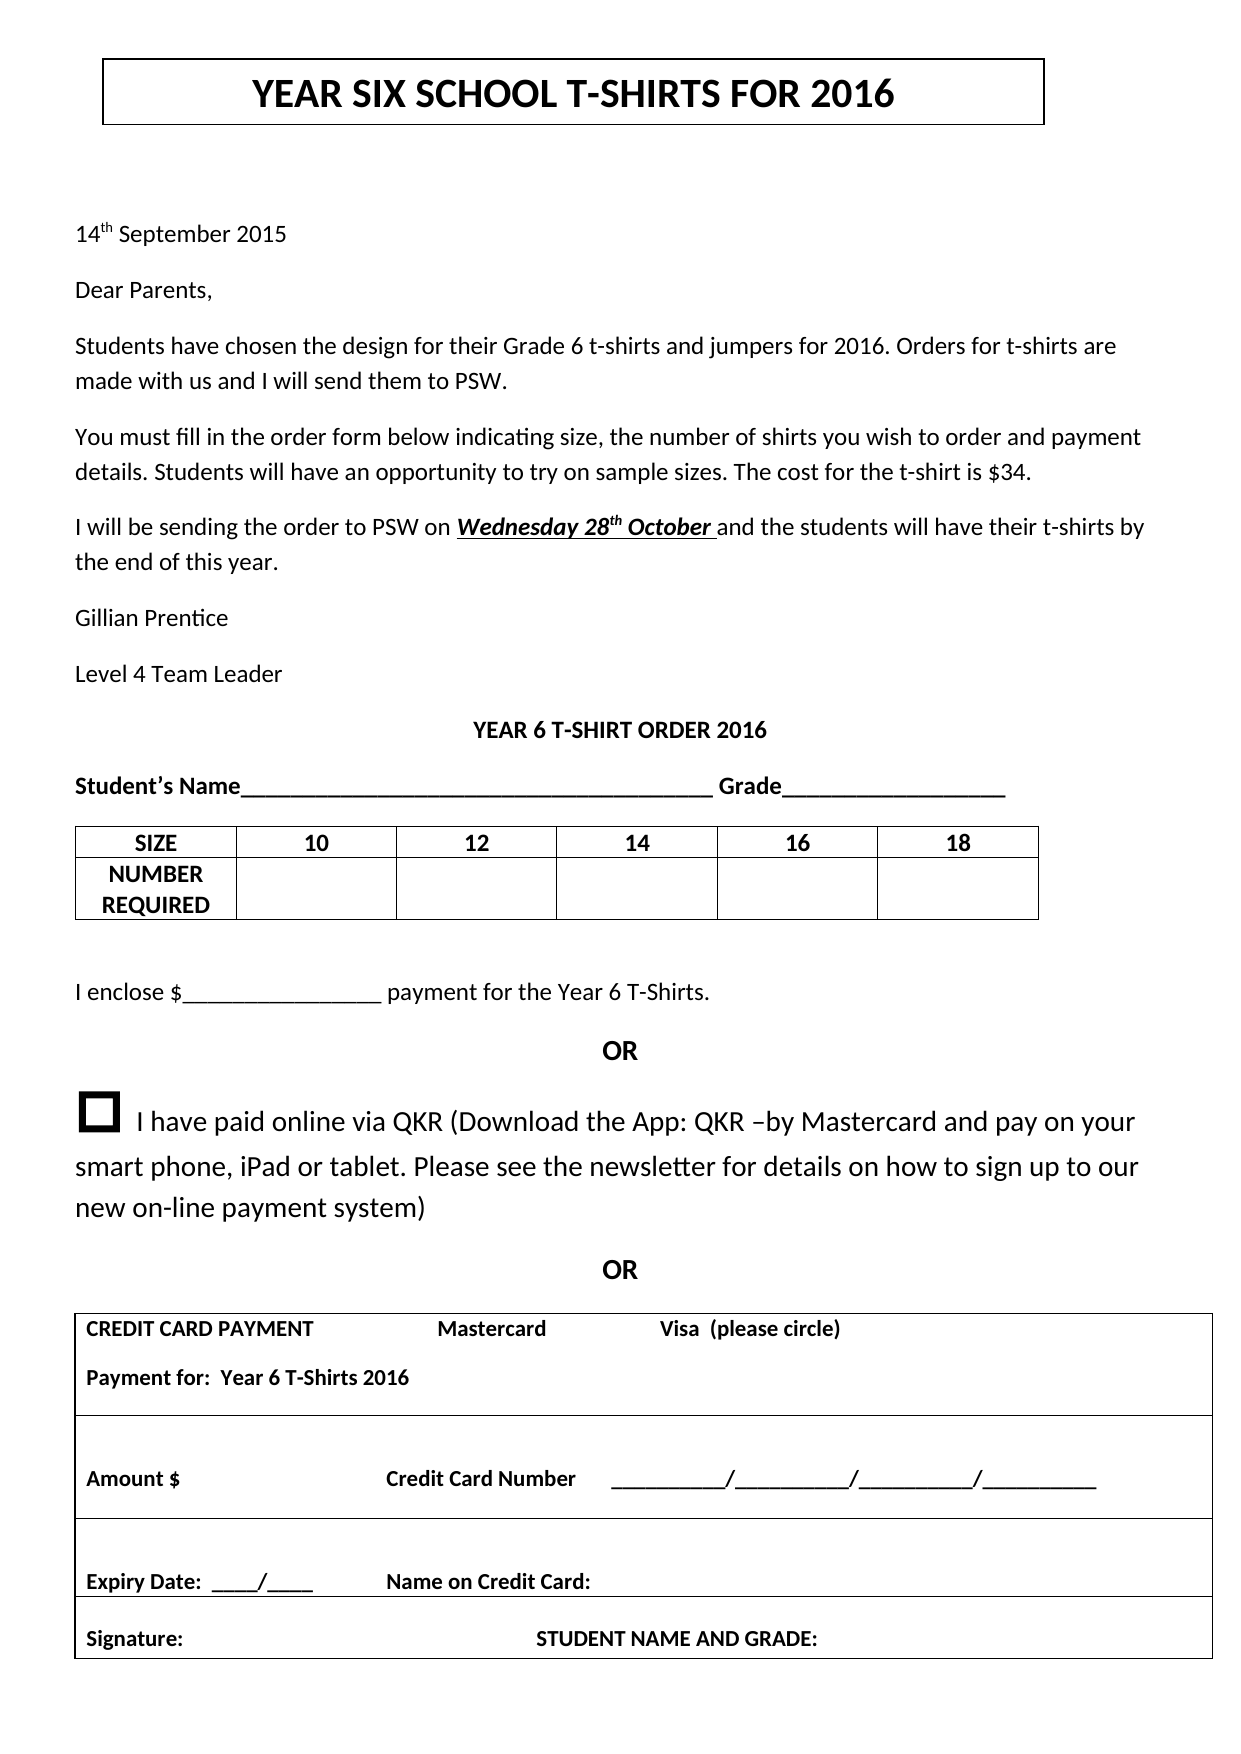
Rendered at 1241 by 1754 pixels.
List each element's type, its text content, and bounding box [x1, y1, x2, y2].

text Level 4 Team Leader [75, 658, 1165, 689]
text 14th September 2015 [75, 218, 1165, 249]
text OR [75, 1251, 1165, 1287]
text Gillian Prentice [75, 602, 1165, 633]
table_header 16 [718, 827, 877, 857]
table_cell [718, 858, 877, 919]
text I have paid online via QKR (Download the App: QKR –by Mastercard and pay on your smart phone, iPad or tablet. Please see the newsletter for details on how to sign up to our new on-line payment system) [75, 1094, 1165, 1225]
table_header 12 [397, 827, 556, 857]
table_cell [397, 858, 556, 919]
table_header CREDIT CARD PAYMENT Mastercard Visa (please circle) Payment for: Year 6 T-Shirts 2016 [76, 1314, 1212, 1414]
text Student’s Name______________________________________ Grade__________________ [75, 770, 1165, 800]
table_header 10 [237, 827, 396, 857]
table_cell [878, 858, 1038, 919]
text I will be sending the order to PSW on Wednesday 28th October and the students will have their t-shirts by the end of this year. [75, 511, 1165, 577]
table_cell Amount $ Credit Card Number __________/__________/__________/__________ [76, 1416, 1212, 1518]
text You must fill in the order form below indicating size, the number of shirts you wish to order and payment details. Students will have an opportunity to try on sample sizes. The cost for the t-shirt is $34. [75, 421, 1165, 486]
table_cell NUMBER REQUIRED [76, 858, 236, 919]
text YEAR 6 T-SHIRT ORDER 2016 [75, 714, 1165, 744]
table_cell Signature: STUDENT NAME AND GRADE: [76, 1597, 1212, 1658]
text OR [75, 1032, 1165, 1068]
table_header 14 [557, 827, 717, 857]
text Dear Parents, [75, 274, 1165, 304]
table_cell [237, 858, 396, 919]
text Students have chosen the design for their Grade 6 t-shirts and jumpers for 2016. Orders for t-shirts are made with us and I will send them to PSW. [75, 330, 1165, 395]
table_header SIZE [76, 827, 236, 857]
text I enclose $________________ payment for the Year 6 T-Shirts. [75, 976, 1165, 1007]
table_header 18 [878, 827, 1038, 857]
table_cell Expiry Date: ____/____ Name on Credit Card: [76, 1519, 1212, 1596]
table_cell [557, 858, 717, 919]
